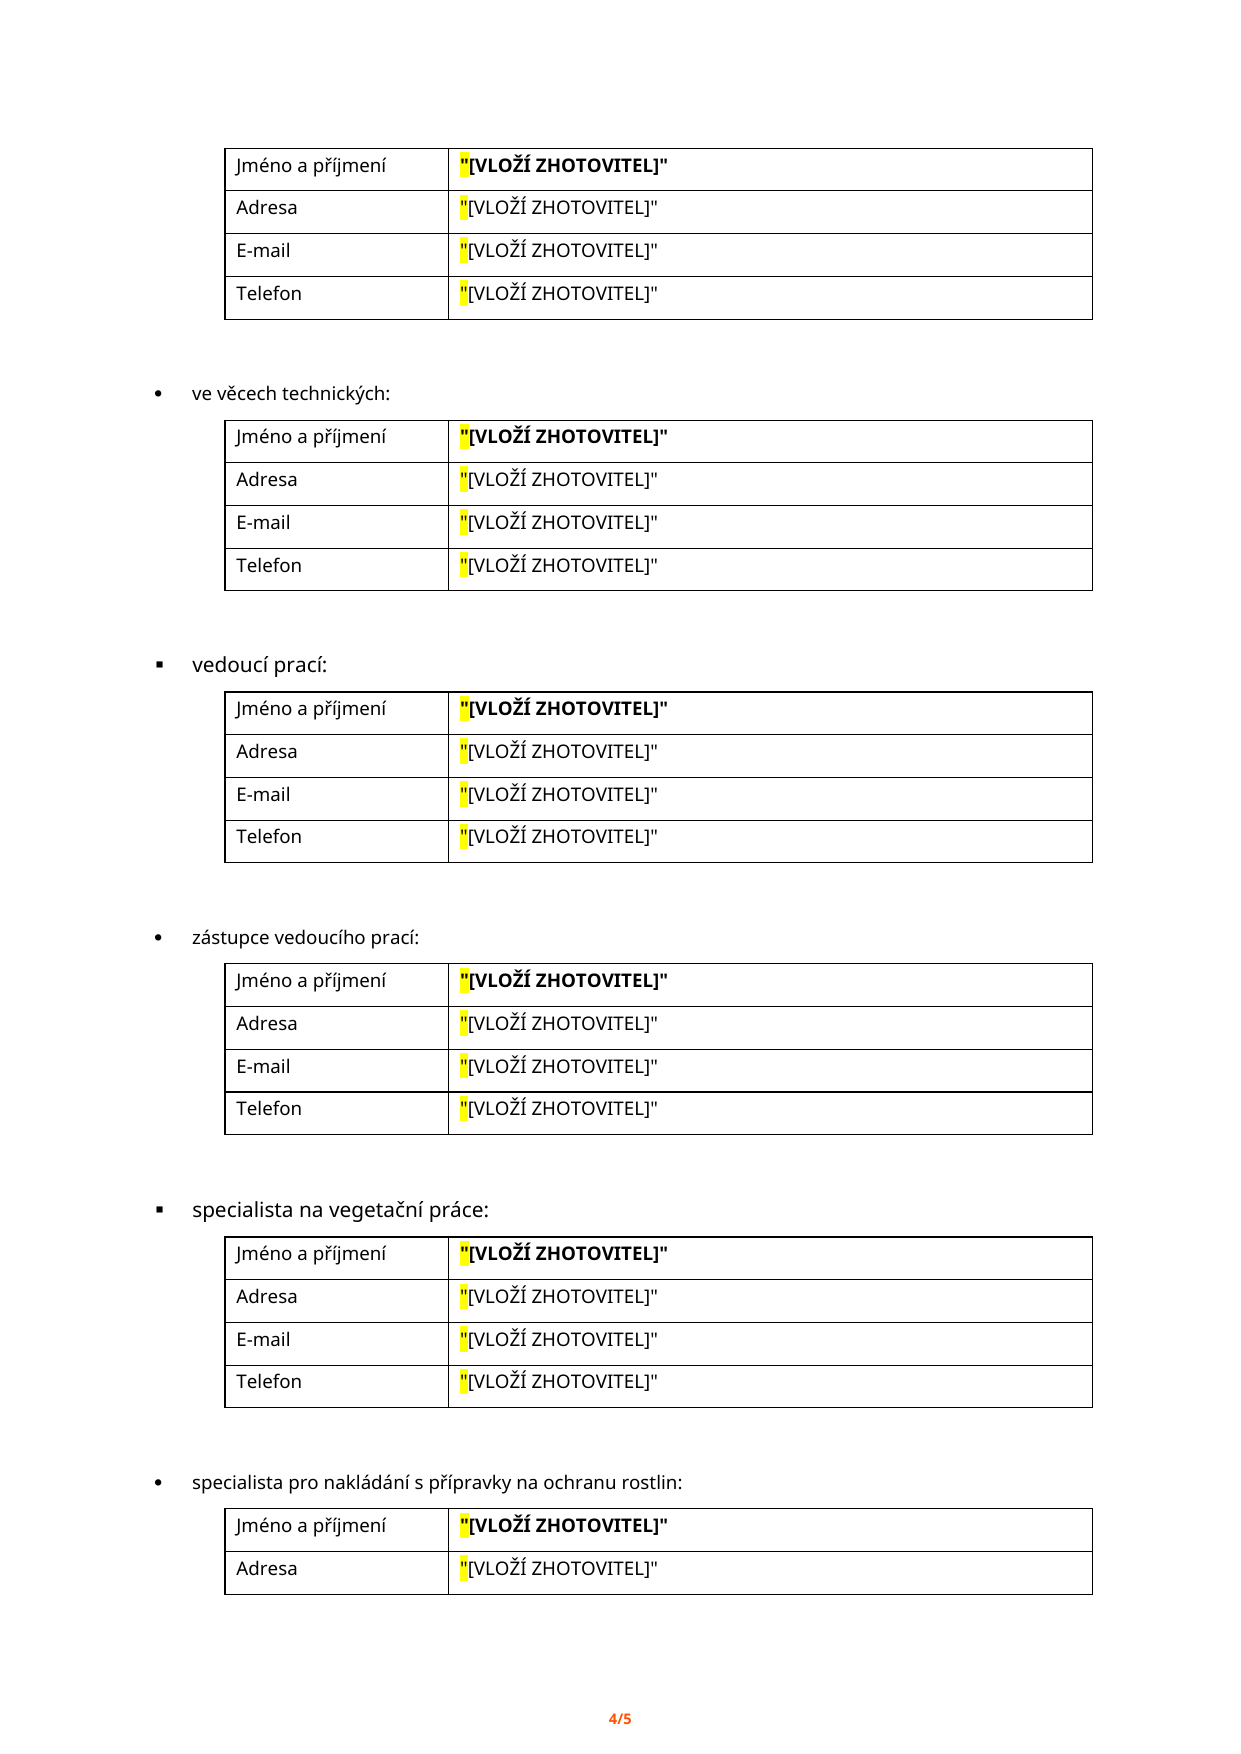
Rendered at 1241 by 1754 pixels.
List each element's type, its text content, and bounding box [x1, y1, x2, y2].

table_header [449, 693, 1092, 734]
table_cell Telefon [226, 1366, 448, 1407]
table_cell E-mail [226, 506, 448, 548]
table_cell [449, 735, 1092, 777]
list specialista na vegetační práce: [154, 1193, 1093, 1224]
table_cell [449, 1093, 1092, 1134]
list ve věcech technických: [155, 376, 1093, 407]
table_cell Telefon [226, 277, 448, 318]
table_header Jméno a příjmení [226, 964, 448, 1006]
table_header Jméno a příjmení [226, 693, 448, 734]
table_cell Adresa [226, 463, 448, 505]
table_cell [449, 1050, 1092, 1091]
list specialista pro nakládání s přípravky na ochranu rostlin: [155, 1464, 1093, 1496]
table_cell [449, 1552, 1092, 1594]
table_header [449, 1509, 1092, 1551]
table_cell E-mail [226, 1050, 448, 1091]
table_cell [449, 463, 1092, 505]
table_header [449, 964, 1092, 1006]
table_cell Telefon [226, 549, 448, 590]
table_cell Adresa [226, 1007, 448, 1049]
table_cell [449, 1366, 1092, 1407]
table_cell E-mail [226, 234, 448, 276]
table_cell E-mail [226, 1323, 448, 1364]
table_cell E-mail [226, 778, 448, 819]
list vedoucí prací: [154, 648, 1093, 679]
table_cell [449, 778, 1092, 819]
table_cell [449, 1280, 1092, 1322]
table_cell Telefon [226, 821, 448, 862]
list zástupce vedoucího prací: [155, 919, 1093, 951]
table_cell [449, 277, 1092, 318]
table_header Jméno a příjmení [226, 149, 448, 190]
table_header Jméno a příjmení [226, 1509, 448, 1551]
table_header Jméno a příjmení [226, 421, 448, 462]
table_cell [449, 549, 1092, 590]
table_cell [449, 821, 1092, 862]
table_cell [449, 191, 1092, 233]
table_cell Adresa [226, 1552, 448, 1594]
table_cell Telefon [226, 1093, 448, 1134]
table_cell [449, 1323, 1092, 1364]
table_header [449, 421, 1092, 462]
table_cell Adresa [226, 735, 448, 777]
table_cell [449, 234, 1092, 276]
table_cell [449, 1007, 1092, 1049]
table_header Jméno a příjmení [226, 1238, 448, 1279]
table_cell [449, 506, 1092, 548]
table_cell Adresa [226, 191, 448, 233]
table_header [449, 149, 1092, 190]
table_cell Adresa [226, 1280, 448, 1322]
table_header [449, 1238, 1092, 1279]
